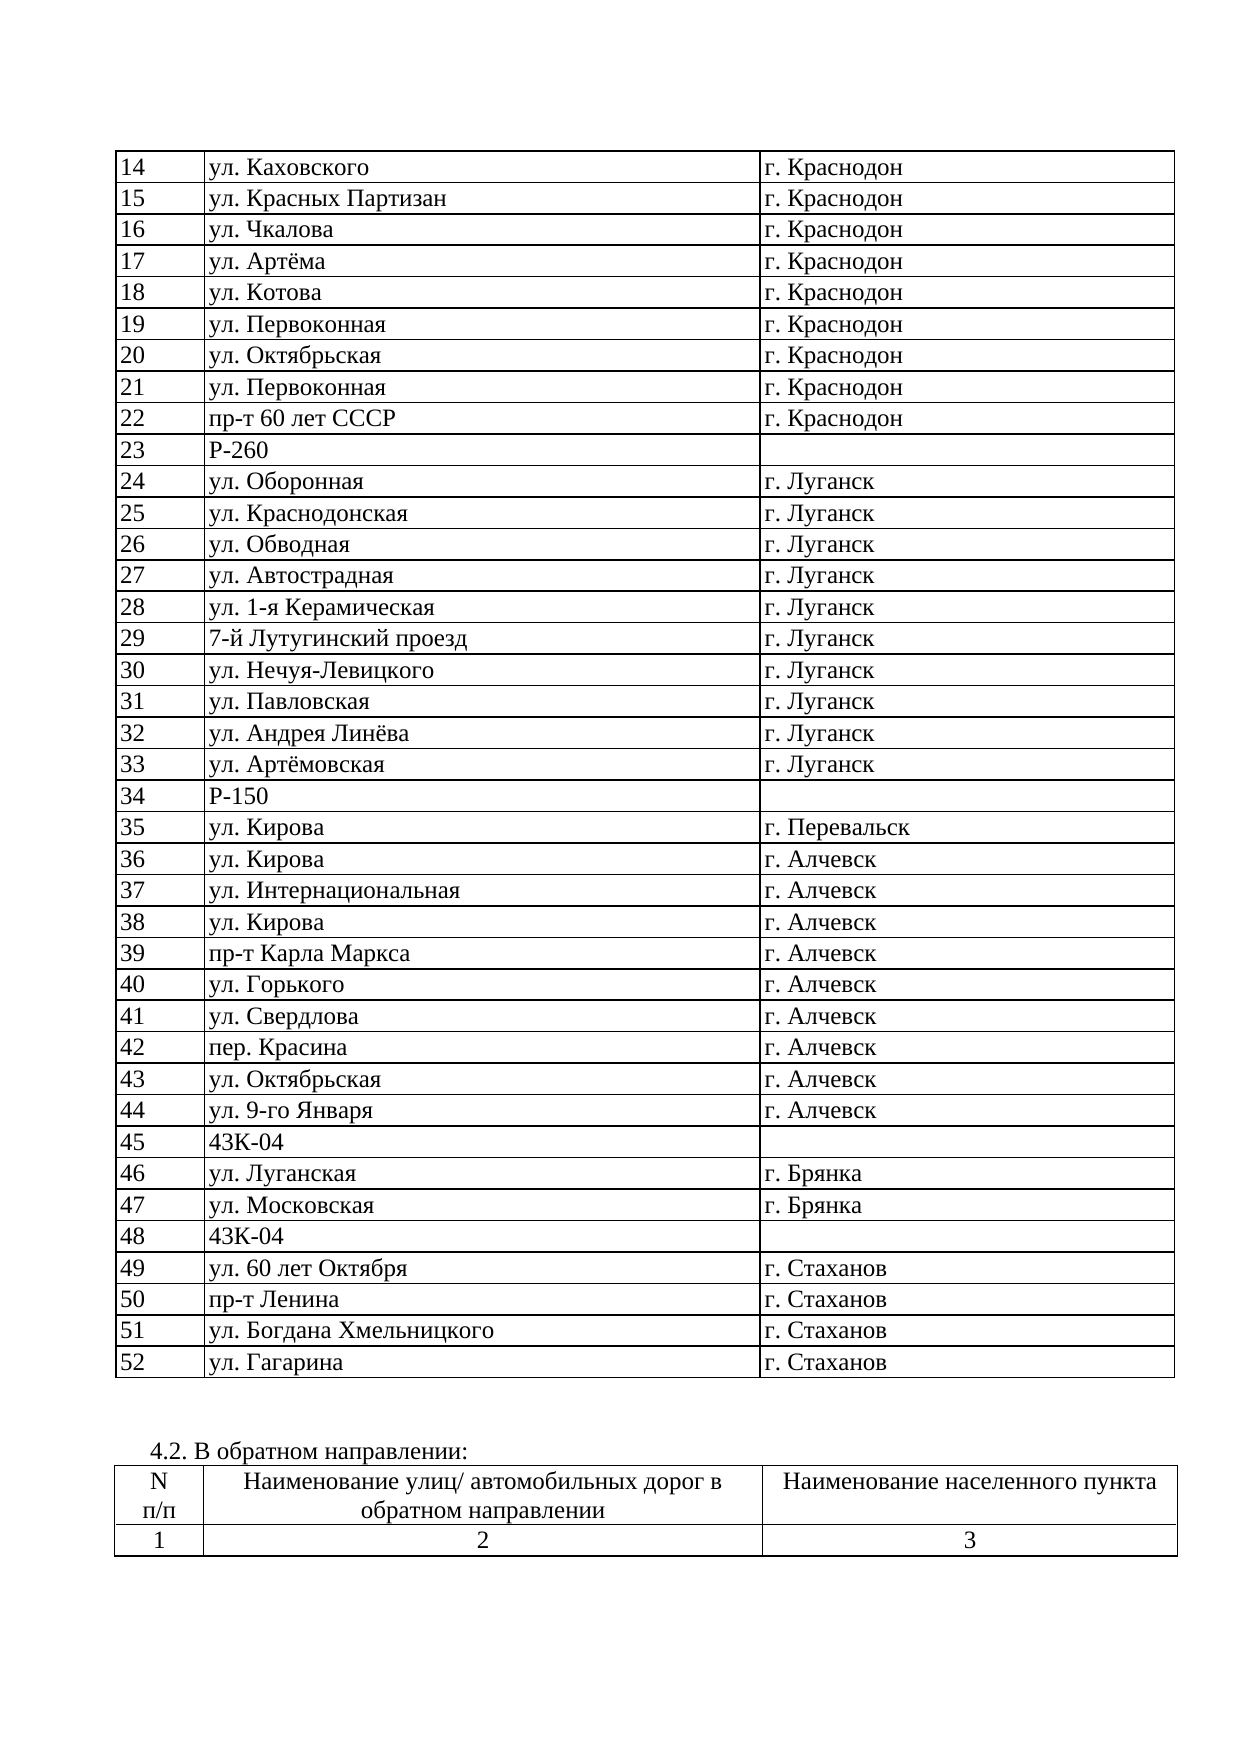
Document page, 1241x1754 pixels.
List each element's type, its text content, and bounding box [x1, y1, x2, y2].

table_cell 26 [117, 529, 204, 559]
table_cell 22 [117, 403, 204, 433]
table_cell г. Краснодон [761, 152, 1174, 181]
table_cell г. Луганск [761, 686, 1174, 716]
table_cell г. Луганск [761, 749, 1174, 779]
table_cell 23 [117, 435, 204, 464]
table_cell 42 [117, 1032, 204, 1062]
table_cell ул. Кирова [205, 812, 759, 842]
table_cell г. Алчевск [761, 970, 1174, 999]
table_cell 16 [117, 215, 204, 244]
table_header N п/п [115, 1466, 203, 1524]
table_cell г. Луганск [761, 592, 1174, 622]
table_cell пр-т Ленина [205, 1284, 759, 1314]
table_cell 49 [117, 1253, 204, 1282]
table_cell г. Луганск [761, 498, 1174, 527]
table_header Наименование улиц/ автомобильных дорог в обратном направлении [204, 1466, 762, 1524]
table_cell ул. Котова [205, 277, 759, 307]
table_cell ул. Каховского [205, 152, 759, 181]
table_cell г. Краснодон [761, 309, 1174, 339]
table_cell 31 [117, 686, 204, 716]
table_cell 44 [117, 1095, 204, 1125]
table_cell ул. Автострадная [205, 561, 759, 590]
table_cell пр-т 60 лет СССР [205, 403, 759, 433]
table_cell 17 [117, 246, 204, 276]
table_cell 21 [117, 372, 204, 402]
table_cell [761, 435, 1174, 464]
table_cell 30 [117, 655, 204, 685]
table_cell ул. Свердлова [205, 1001, 759, 1031]
table_cell 29 [117, 623, 204, 653]
table_cell г. Перевальск [761, 812, 1174, 842]
table_cell 43К-04 [205, 1127, 759, 1157]
table_cell г. Краснодон [761, 403, 1174, 433]
table_cell 32 [117, 718, 204, 748]
table_cell г. Стаханов [761, 1284, 1174, 1314]
table_cell ул. Кирова [205, 844, 759, 873]
table_cell ул. Артёмовская [205, 749, 759, 779]
table_cell ул. Обводная [205, 529, 759, 559]
text 4.2. В обратном направлении: [150, 1436, 1090, 1465]
table_cell ул. 1-я Керамическая [205, 592, 759, 622]
table_cell г. Алчевск [761, 1095, 1174, 1125]
table_cell г. Краснодон [761, 277, 1174, 307]
table_cell ул. Октябрьская [205, 1064, 759, 1094]
table_cell г. Алчевск [761, 938, 1174, 968]
table_cell ул. Октябрьская [205, 340, 759, 370]
table_cell 2 [204, 1525, 762, 1555]
table_cell ул. Интернациональная [205, 875, 759, 905]
table_cell г. Алчевск [761, 907, 1174, 936]
table_cell 47 [117, 1190, 204, 1219]
table_cell г. Стаханов [761, 1347, 1174, 1377]
table_header Наименование населенного пункта [763, 1466, 1177, 1524]
table_cell г. Алчевск [761, 1064, 1174, 1094]
table_cell ул. Оборонная [205, 466, 759, 496]
table_cell ул. Луганская [205, 1158, 759, 1188]
table_cell ул. 60 лет Октября [205, 1253, 759, 1282]
table_cell 20 [117, 340, 204, 370]
table_cell 46 [117, 1158, 204, 1188]
table_cell г. Краснодон [761, 215, 1174, 244]
table_cell ул. Чкалова [205, 215, 759, 244]
table_cell 34 [117, 781, 204, 811]
table_cell ул. Нечуя-Левицкого [205, 655, 759, 685]
table_cell ул. Кирова [205, 907, 759, 936]
table_cell г. Краснодон [761, 340, 1174, 370]
table_cell г. Краснодон [761, 246, 1174, 276]
table_cell пр-т Карла Маркса [205, 938, 759, 968]
table_cell 48 [117, 1221, 204, 1251]
table_cell 50 [117, 1284, 204, 1314]
table_cell 41 [117, 1001, 204, 1031]
table_cell 7-й Лутугинский проезд [205, 623, 759, 653]
table_cell 45 [117, 1127, 204, 1157]
table_cell 14 [117, 152, 204, 181]
table_cell г. Луганск [761, 718, 1174, 748]
table_cell ул. Краснодонская [205, 498, 759, 527]
table_cell г. Стаханов [761, 1316, 1174, 1345]
table_cell 38 [117, 907, 204, 936]
table_cell 28 [117, 592, 204, 622]
table_cell 36 [117, 844, 204, 873]
table_cell 39 [117, 938, 204, 968]
table_cell г. Алчевск [761, 1032, 1174, 1062]
table_cell [761, 1221, 1174, 1251]
table_cell г. Алчевск [761, 875, 1174, 905]
table_cell 27 [117, 561, 204, 590]
table_cell 35 [117, 812, 204, 842]
table_cell г. Луганск [761, 623, 1174, 653]
table_cell пер. Красина [205, 1032, 759, 1062]
table_cell 15 [117, 183, 204, 213]
table_cell ул. Богдана Хмельницкого [205, 1316, 759, 1345]
table_cell г. Луганск [761, 655, 1174, 685]
table_cell 18 [117, 277, 204, 307]
table_cell [761, 781, 1174, 811]
table_cell 3 [763, 1524, 1177, 1555]
table_cell ул. Артёма [205, 246, 759, 276]
table_cell г. Луганск [761, 466, 1174, 496]
table_cell г. Стаханов [761, 1253, 1174, 1282]
table_cell 37 [117, 875, 204, 905]
table_cell Р-150 [205, 781, 759, 811]
table_cell г. Брянка [761, 1158, 1174, 1188]
table_cell 52 [117, 1347, 204, 1377]
table_cell г. Брянка [761, 1190, 1174, 1219]
table_cell ул. Павловская [205, 686, 759, 716]
table_cell г. Алчевск [761, 844, 1174, 873]
table_cell ул. Горького [205, 970, 759, 999]
table_cell г. Луганск [761, 561, 1174, 590]
table_cell г. Луганск [761, 529, 1174, 559]
table_cell Р-260 [205, 435, 759, 464]
table_cell 43К-04 [205, 1221, 759, 1251]
table_cell ул. 9-го Января [205, 1095, 759, 1125]
table_cell 33 [117, 749, 204, 779]
table_cell 40 [117, 970, 204, 999]
table_cell ул. Гагарина [205, 1347, 759, 1377]
table_cell 51 [117, 1316, 204, 1345]
table_cell ул. Первоконная [205, 309, 759, 339]
table_cell г. Алчевск [761, 1001, 1174, 1031]
table_cell г. Краснодон [761, 372, 1174, 402]
table_cell 19 [117, 309, 204, 339]
table_cell 24 [117, 466, 204, 496]
table_cell г. Краснодон [761, 183, 1174, 213]
table_cell ул. Первоконная [205, 372, 759, 402]
table_cell [761, 1127, 1174, 1157]
table_cell 25 [117, 498, 204, 527]
table_cell 1 [115, 1525, 203, 1555]
table_cell ул. Красных Партизан [205, 183, 759, 213]
table_cell ул. Московская [205, 1190, 759, 1219]
table_cell ул. Андрея Линёва [205, 718, 759, 748]
table_cell 43 [117, 1064, 204, 1094]
